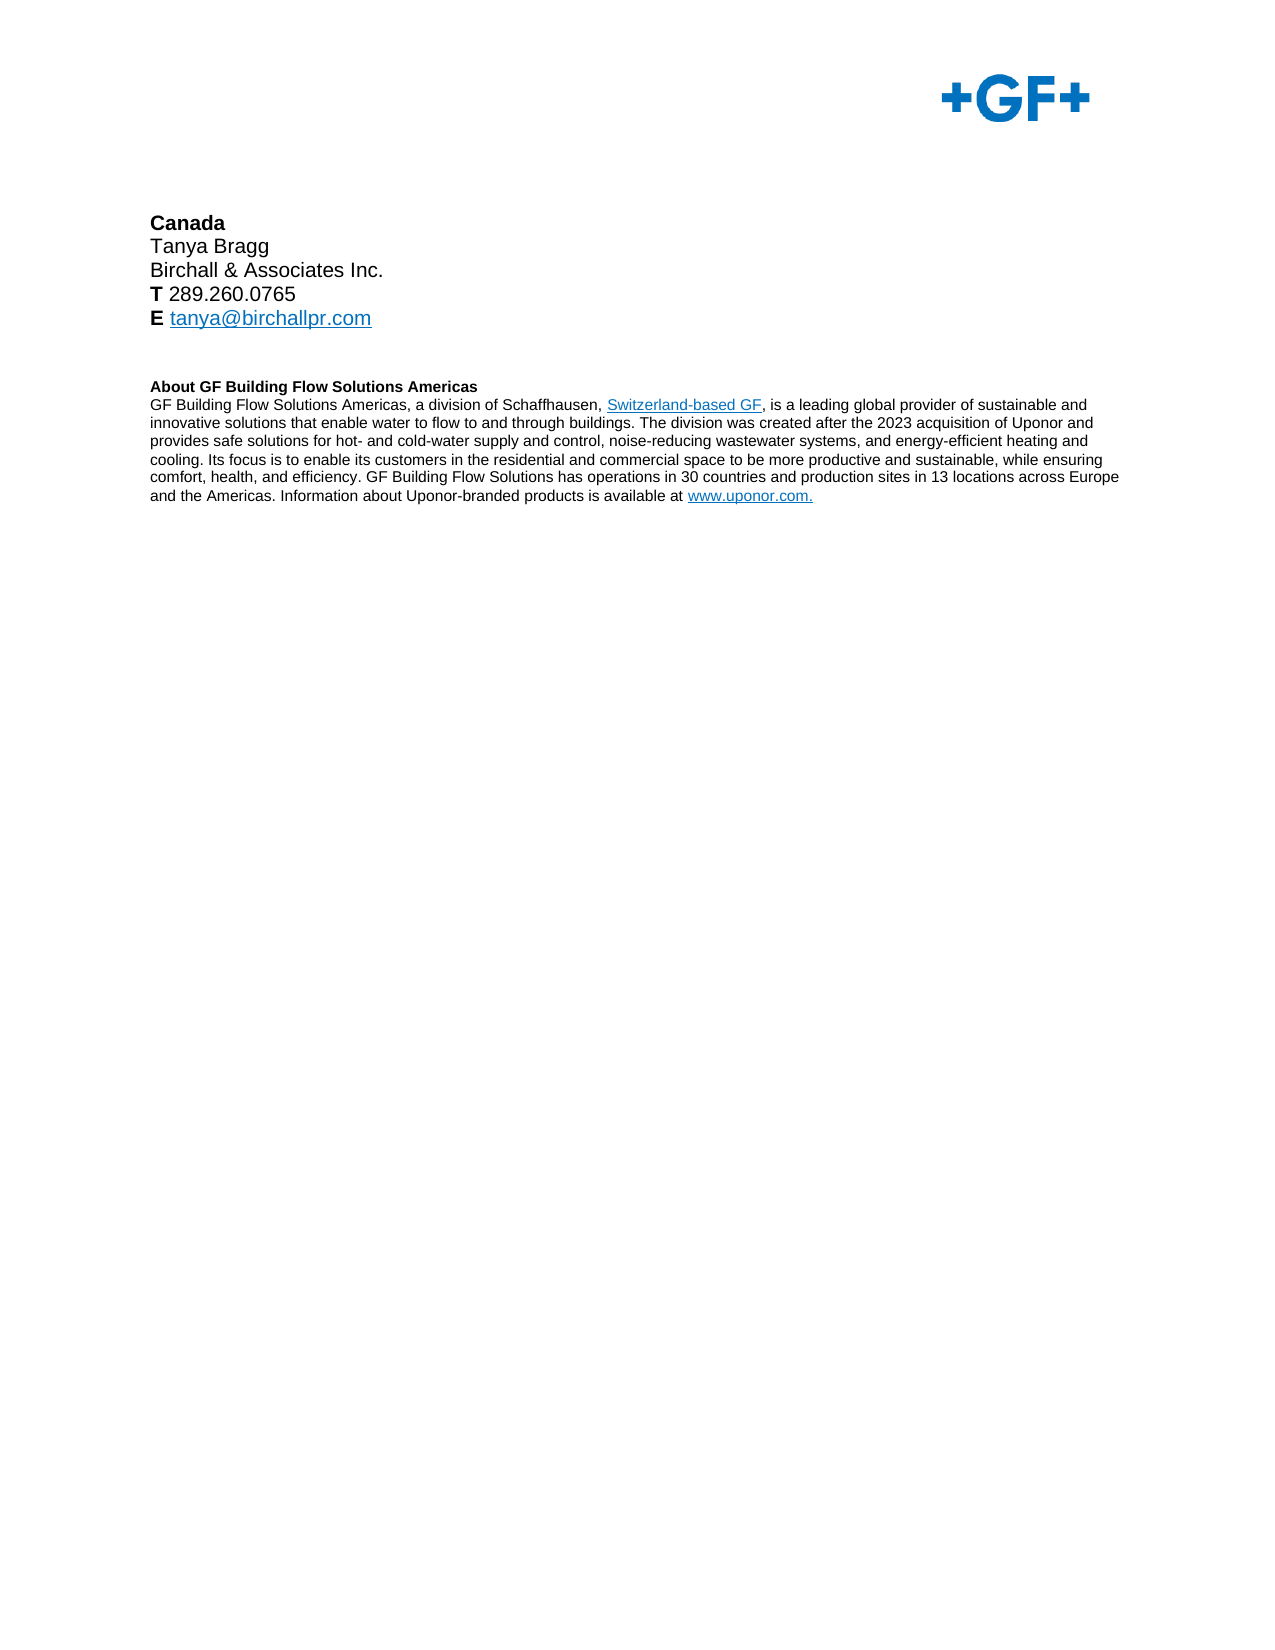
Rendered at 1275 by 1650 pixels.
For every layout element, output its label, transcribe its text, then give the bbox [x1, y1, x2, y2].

picture [941, 74, 1090, 122]
text GF Building Flow Solutions Americas, a division of Schaffhausen, Switzerland-based GF, is a leading global provider of sustainable and innovative solutions that enable water to flow to and through buildings. The division was created after the 2023 acquisition of Uponor and provides safe solutions for hot- and cold-water supply and control, noise-reducing wastewater systems, and energy-efficient heating and cooling. Its focus is to enable its customers in the residential and commercial space to be more productive and sustainable, while ensuring comfort, health, and efficiency. GF Building Flow Solutions has operations in 30 countries and production sites in 13 locations across Europe and the Americas. Information about Uponor-branded products is available at www.uponor.com. [150, 396, 1125, 504]
text Canada Tanya Bragg Birchall & Associates Inc. T 289.260.0765 E tanya@birchallpr.com [150, 210, 1125, 330]
text About GF Building Flow Solutions Americas [150, 378, 1125, 396]
